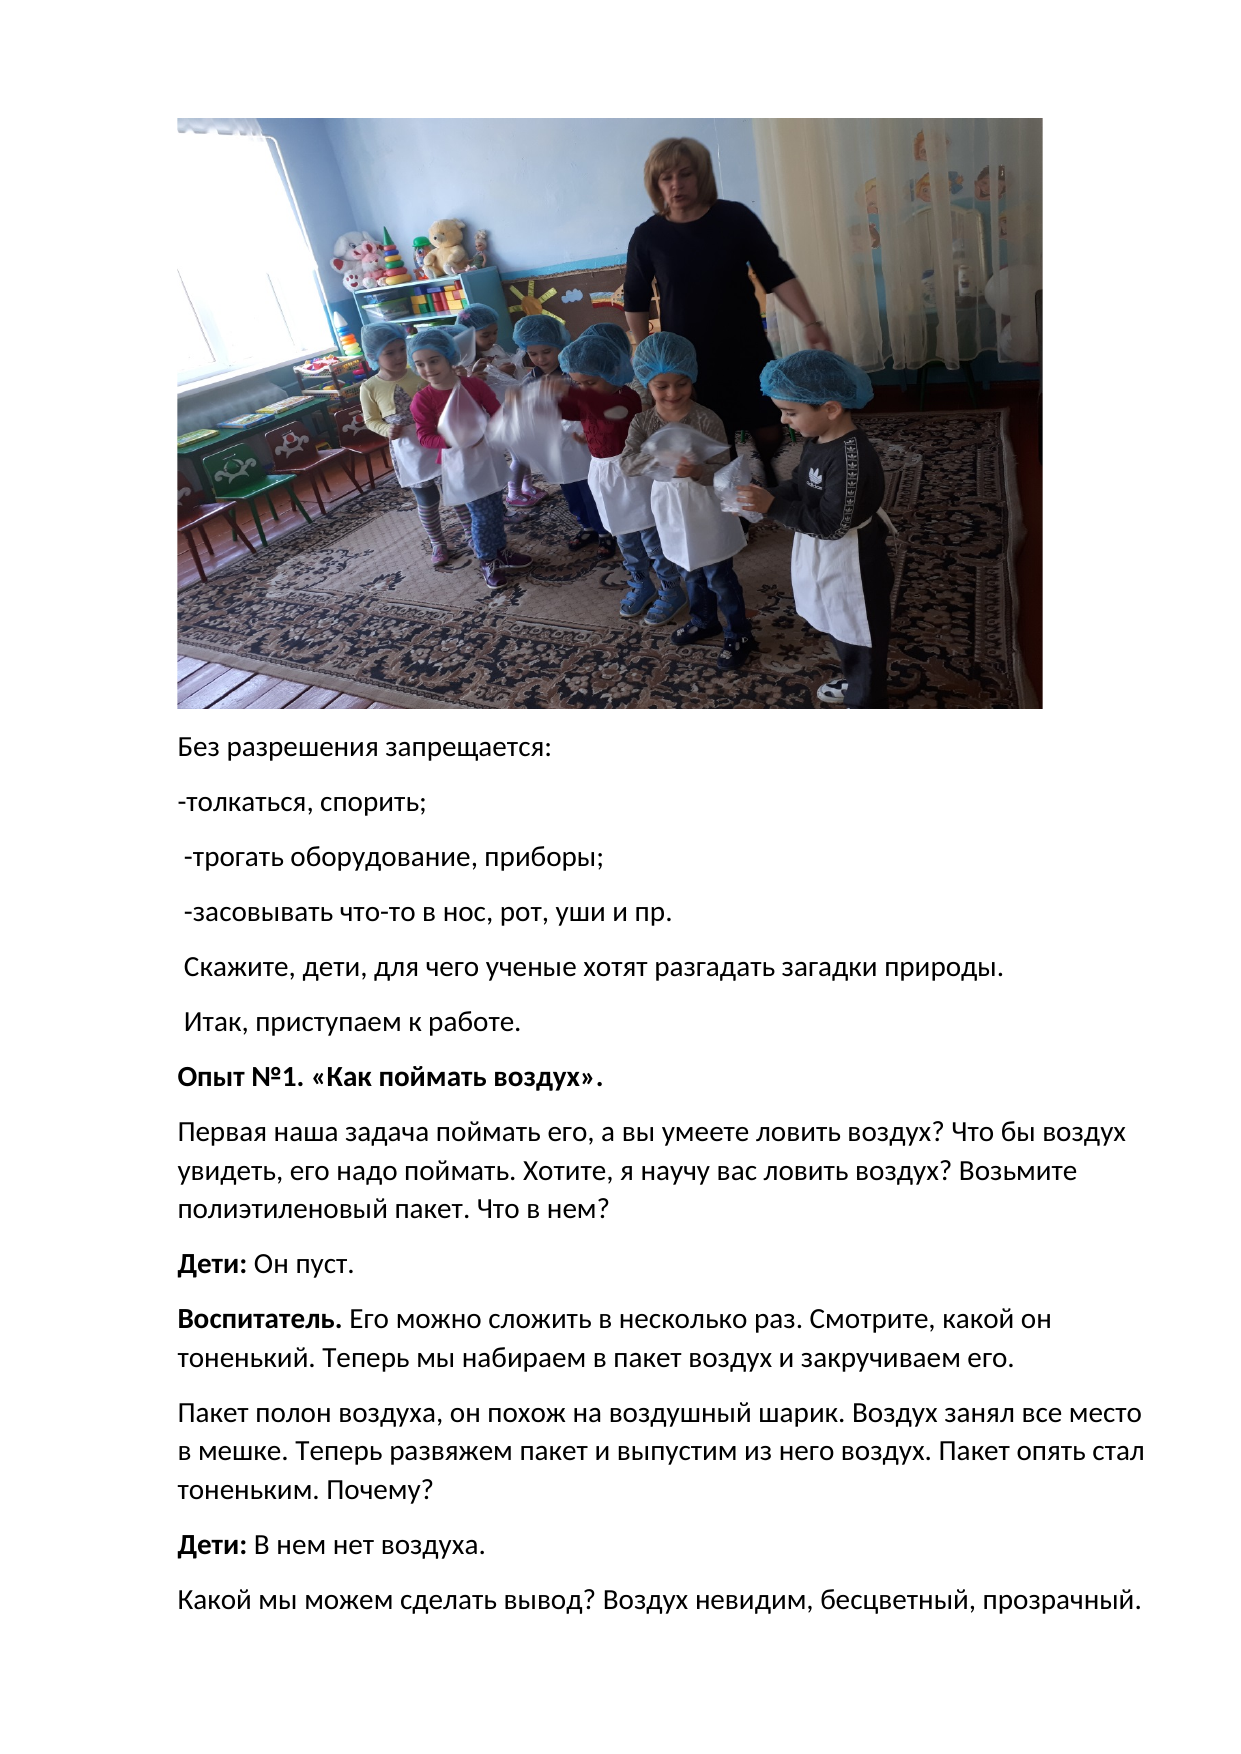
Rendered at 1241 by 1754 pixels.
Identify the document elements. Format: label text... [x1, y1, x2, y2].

text Дети: В нем нет воздуха. [177, 1526, 1152, 1562]
text -толкаться, спорить; [177, 783, 1152, 818]
text Без разрешения запрещается: [177, 728, 1152, 763]
text Пакет полон воздуха, он похож на воздушный шарик. Воздух занял все место в мешке. Теперь развяжем пакет и выпустим из него воздух. Пакет опять стал тоненьким. Почему? [177, 1394, 1152, 1506]
text Скажите, дети, для чего ученые хотят разгадать загадки природы. [177, 948, 1152, 984]
text Итак, приступаем к работе. [177, 1003, 1152, 1039]
text Первая наша задача поймать его, а вы умеете ловить воздух? Что бы воздух увидеть, его надо поймать. Хотите, я научу вас ловить воздух? Возьмите полиэтиленовый пакет. Что в нем? [177, 1113, 1152, 1226]
text Какой мы можем сделать вывод? Воздух невидим, бесцветный, прозрачный. [177, 1581, 1152, 1617]
text -засовывать что-то в нос, рот, уши и пр. [177, 893, 1152, 928]
text -трогать оборудование, приборы; [177, 838, 1152, 873]
text Воспитатель. Его можно сложить в несколько раз. Смотрите, какой он тоненький. Теперь мы набираем в пакет воздух и закручиваем его. [177, 1300, 1152, 1374]
text Опыт №1. «Как поймать воздух». [177, 1058, 1152, 1094]
picture [177, 118, 1043, 709]
text Дети: Он пуст. [177, 1245, 1152, 1281]
